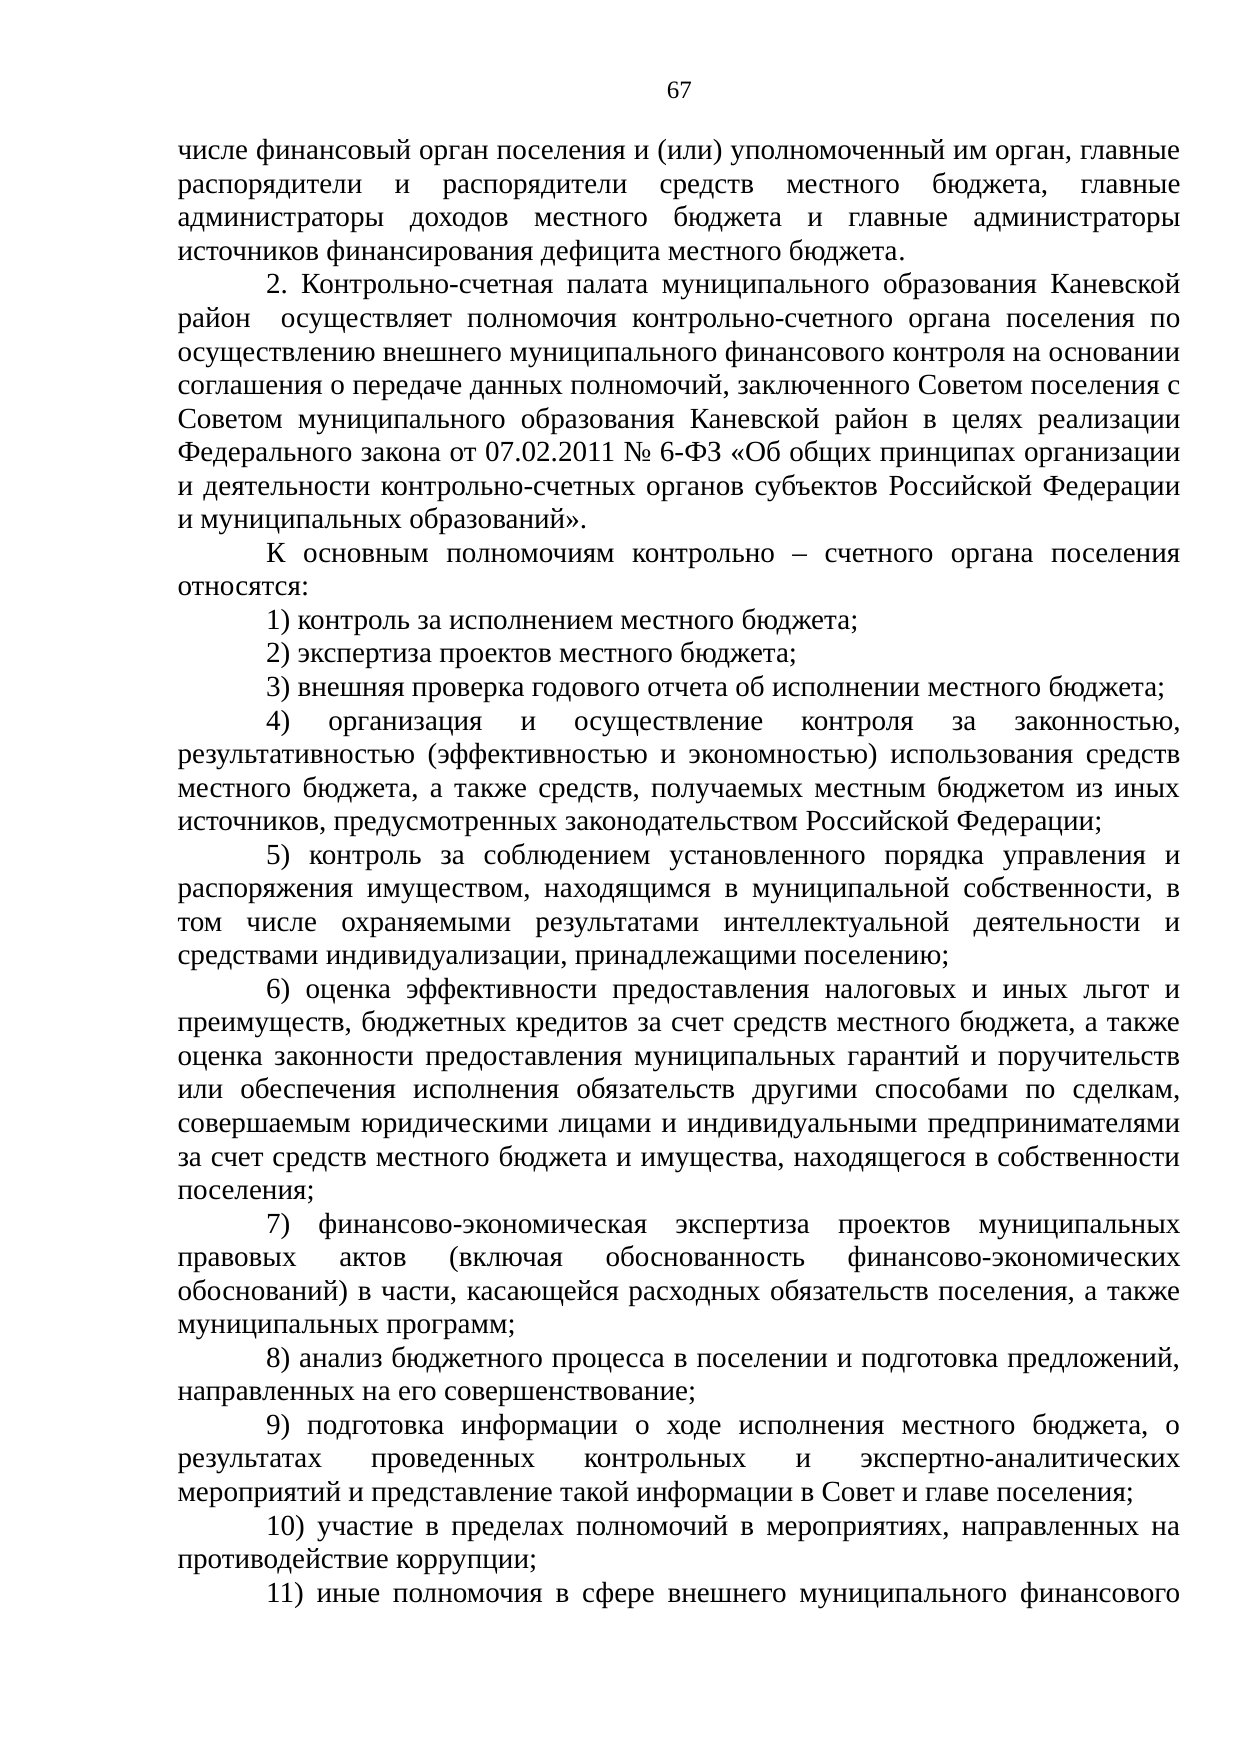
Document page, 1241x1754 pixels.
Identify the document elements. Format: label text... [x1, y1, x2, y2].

text 9) подготовка информации о ходе исполнения местного бюджета, о результатах проведенных контрольных и экспертно-аналитических мероприятий и представление такой информации в Совет и главе поселения; [177, 1407, 1181, 1508]
text 5) контроль за соблюдением установленного порядка управления и распоряжения имуществом, находящимся в муниципальной собственности, в том числе охраняемыми результатами интеллектуальной деятельности и средствами индивидуализации, принадлежащими поселению; [177, 837, 1181, 971]
text 10) участие в пределах полномочий в мероприятиях, направленных на противодействие коррупции; [177, 1508, 1181, 1575]
text 2) экспертиза проектов местного бюджета; [177, 636, 1181, 669]
text 4) организация и осуществление контроля за законностью, результативностью (эффективностью и экономностью) использования средств местного бюджета, а также средств, получаемых местным бюджетом из иных источников, предусмотренных законодательством Российской Федерации; [177, 703, 1181, 837]
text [177, 1575, 1181, 1608]
text К основным полномочиям контрольно – счетного органа поселения относятся: [177, 535, 1181, 602]
text 7) финансово-экономическая экспертиза проектов муниципальных правовых актов (включая обоснованность финансово-экономических обоснований) в части, касающейся расходных обязательств поселения, а также муниципальных программ; [177, 1206, 1181, 1340]
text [177, 132, 1181, 267]
text 8) анализ бюджетного процесса в поселении и подготовка предложений, направленных на его совершенствование; [177, 1340, 1181, 1407]
text 6) оценка эффективности предоставления налоговых и иных льгот и преимуществ, бюджетных кредитов за счет средств местного бюджета, а также оценка законности предоставления муниципальных гарантий и поручительств или обеспечения исполнения обязательств другими способами по сделкам, совершаемым юридическими лицами и индивидуальными предпринимателями за счет средств местного бюджета и имущества, находящегося в собственности поселения; [177, 971, 1181, 1206]
text 3) внешняя проверка годового отчета об исполнении местного бюджета; [177, 669, 1181, 703]
text 1) контроль за исполнением местного бюджета; [177, 602, 1181, 636]
text 2. Контрольно-счетная палата муниципального образования Каневской район осуществляет полномочия контрольно-счетного органа поселения по осуществлению внешнего муниципального финансового контроля на основании соглашения о передаче данных полномочий, заключенного Советом поселения с Советом муниципального образования Каневской район в целях реализации Федерального закона от 07.02.2011 № 6-ФЗ «Об общих принципах организации и деятельности контрольно-счетных органов субъектов Российской Федерации и муниципальных образований». [177, 267, 1181, 535]
